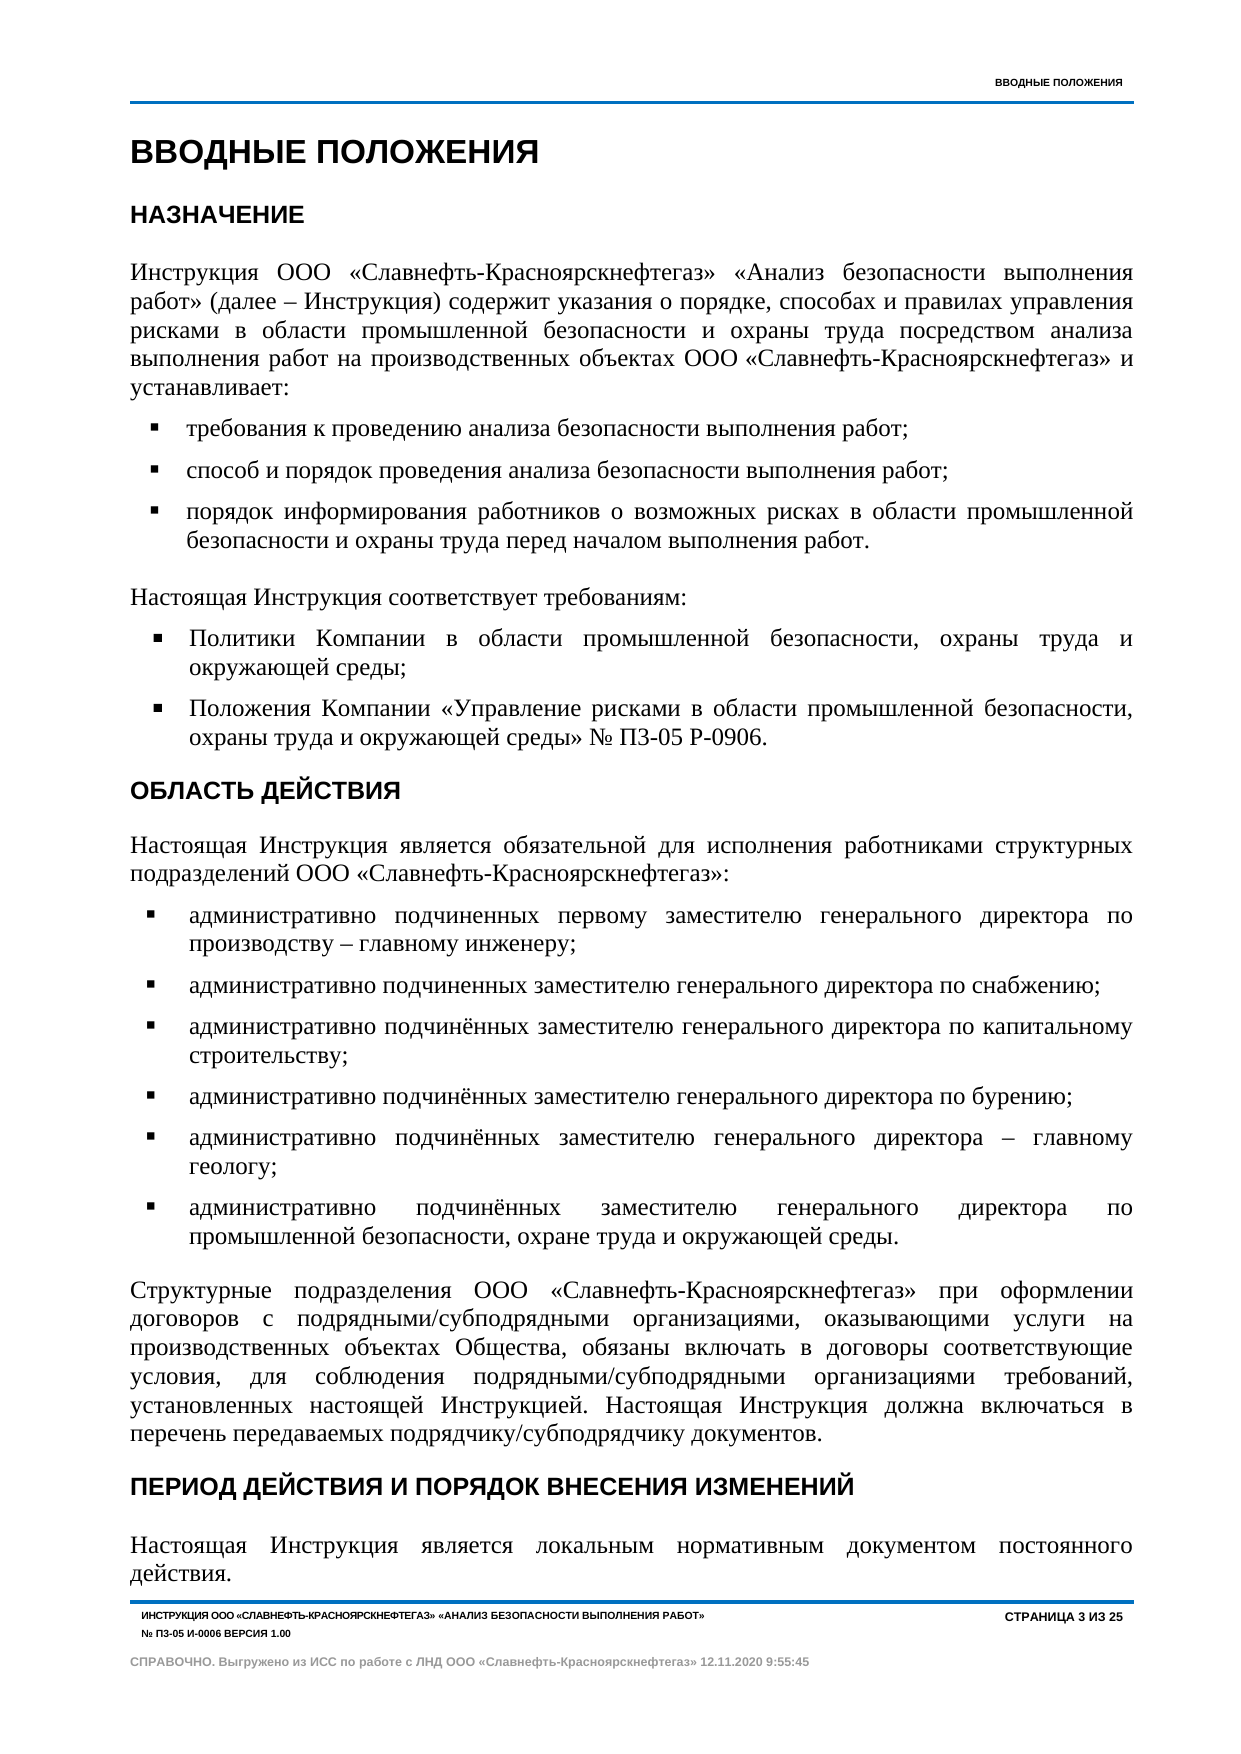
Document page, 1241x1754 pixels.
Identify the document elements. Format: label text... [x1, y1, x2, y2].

text НАЗНАЧЕНИЕ [130, 200, 1134, 228]
list требования к проведению анализа безопасности выполнения работ; [149, 413, 1134, 442]
text Настоящая Инструкция является локальным нормативным документом постоянного действия. [130, 1530, 1134, 1587]
text Область действия [130, 776, 1134, 805]
text Инструкция ООО «Славнефть-Красноярскнефтегаз» «Анализ безопасности выполнения работ» (далее – Инструкция) содержит указания о порядке, способах и правилах управления рисками в области промышленной безопасности и охраны труда посредством анализа выполнения работ на производственных объектах ООО «Славнефть-Красноярскнефтегаз» и устанавливает: [130, 257, 1134, 401]
text Настоящая Инструкция соответствует требованиям: [130, 582, 1134, 611]
list административно подчиненных заместителю генерального директора по снабжению; [145, 970, 1134, 998]
list Политики Компании в области промышленной безопасности, охраны труда и окружающей среды; [152, 623, 1134, 681]
list административно подчинённых заместителю генерального директора – главному геологу; [145, 1122, 1134, 1180]
text Настоящая Инструкция является обязательной для исполнения работниками структурных подразделений ООО «Славнефть-Красноярскнефтегаз»: [130, 830, 1134, 887]
list Положения Компании «Управление рисками в области промышленной безопасности, охраны труда и окружающей среды» № П3-05 Р-0906. [152, 693, 1134, 751]
text Вводные положения [130, 133, 1134, 171]
list способ и порядок проведения анализа безопасности выполнения работ; [149, 455, 1134, 483]
text Период действия и порядок внесения изменений [130, 1472, 1134, 1501]
list административно подчинённых заместителю генерального директора по бурению; [145, 1081, 1134, 1110]
list порядок информирования работников о возможных рисках в области промышленной безопасности и охраны труда перед началом выполнения работ. [149, 496, 1134, 553]
list административно подчинённых заместителю генерального директора по капитальному строительству; [145, 1011, 1134, 1068]
list административно подчиненных первому заместителю генерального директора по производству – главному инженеру; [145, 900, 1134, 957]
text Структурные подразделения ООО «Славнефть-Красноярскнефтегаз» при оформлении договоров с подрядными/субподрядными организациями, оказывающими услуги на производственных объектах Общества, обязаны включать в договоры соответствующие условия, для соблюдения подрядными/субподрядными организациями требований, установленных настоящей Инструкцией. Настоящая Инструкция должна включаться в перечень передаваемых подрядчику/субподрядчику документов. [130, 1275, 1134, 1447]
list административно подчинённых заместителю генерального директора по промышленной безопасности, охране труда и окружающей среды. [145, 1192, 1134, 1250]
